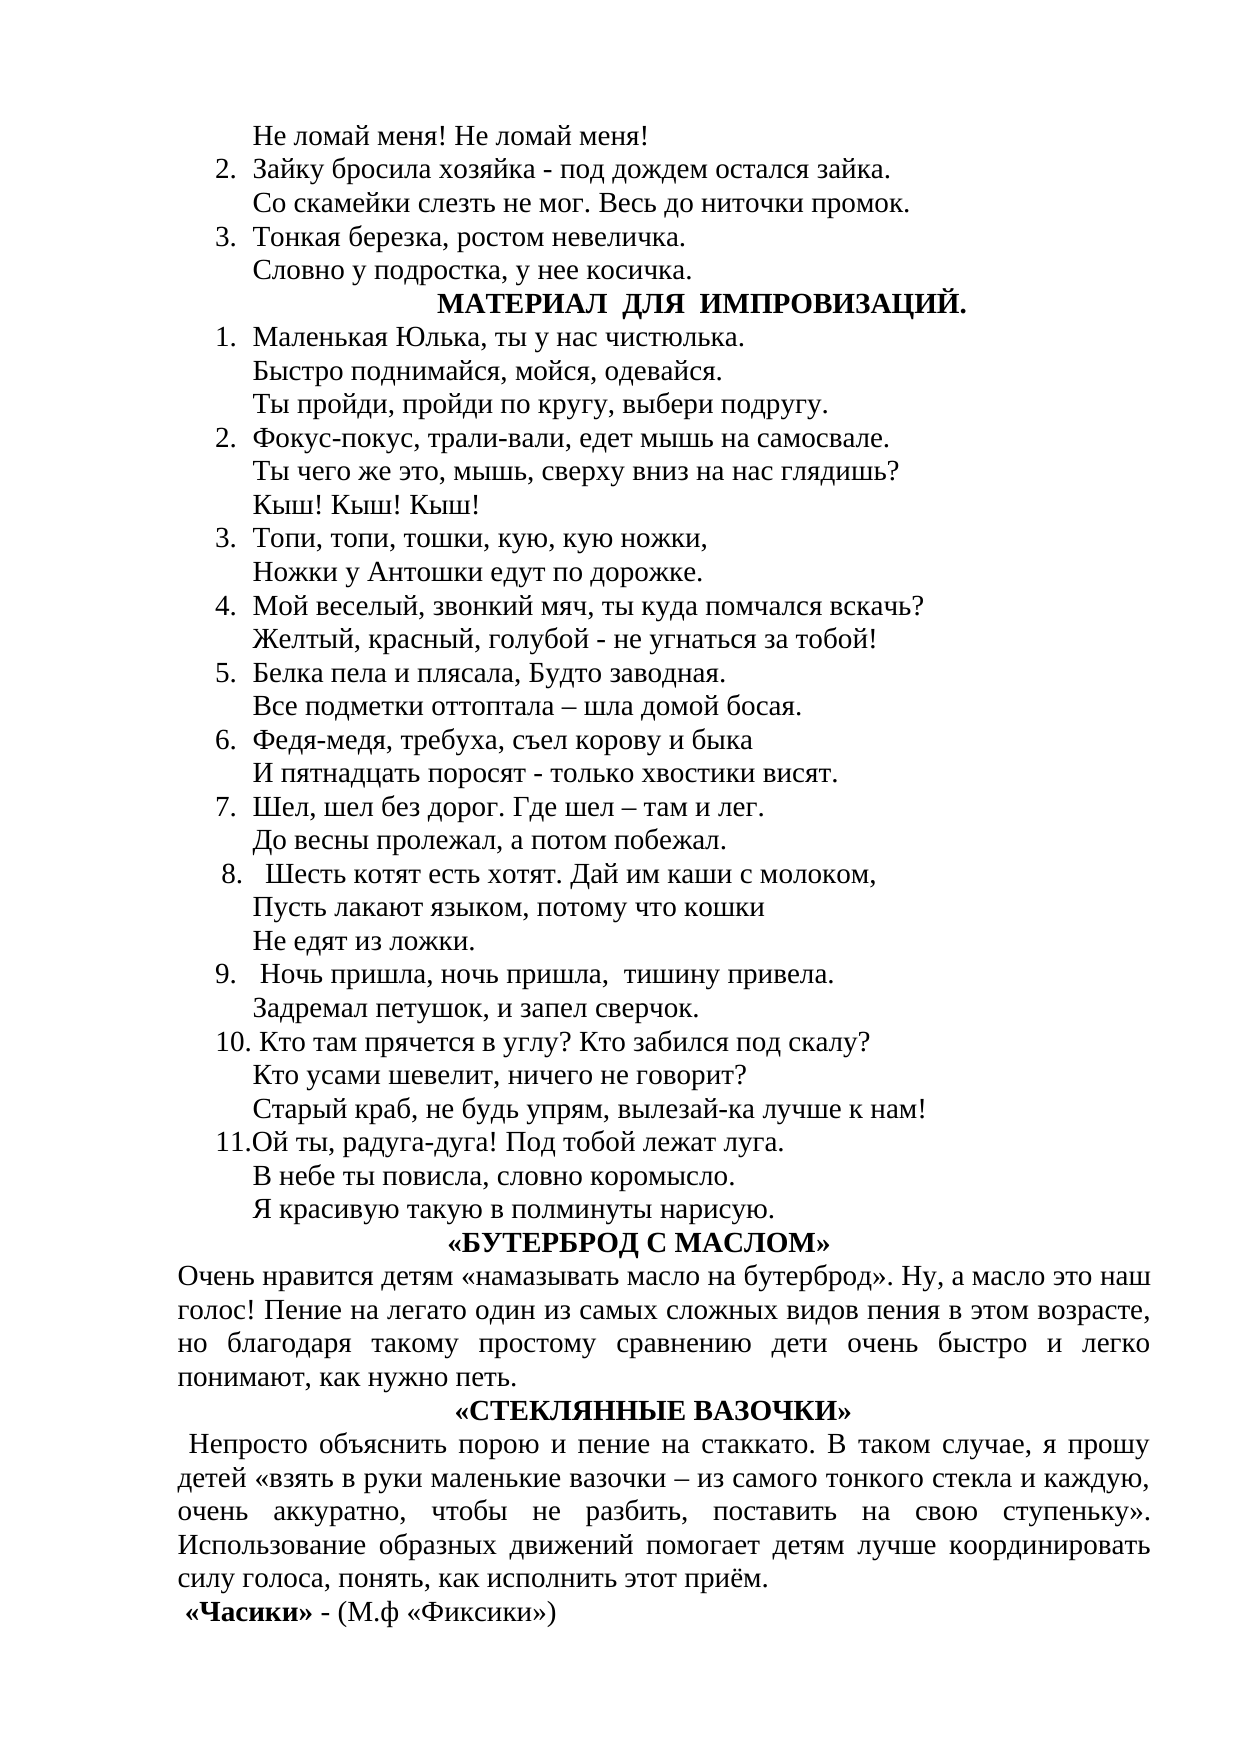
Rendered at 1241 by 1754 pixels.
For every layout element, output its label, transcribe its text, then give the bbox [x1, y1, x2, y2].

list Маленькая Юлька, ты у нас чистюлька. [215, 319, 1152, 353]
text Очень нравится детям «намазывать масло на бутерброд». Ну, а масло это наш голос! Пение на легато один из самых сложных видов пения в этом возрасте, но благодаря такому простому сравнению дети очень быстро и легко понимают, как нужно петь. [177, 1258, 1152, 1393]
text Я красивую такую в полминуты нарисую. [252, 1191, 1152, 1225]
text В небе ты повисла, словно коромысло. [252, 1158, 1152, 1191]
text Словно у подростка, у нее косичка. [252, 252, 1152, 286]
text Ты чего же это, мышь, сверху вниз на нас глядишь? [252, 453, 1152, 487]
text «СТЕКЛЯННЫЕ ВАЗОЧКИ» [177, 1393, 1152, 1426]
text Все подметки оттоптала – шла домой босая. [252, 688, 1152, 722]
text И пятнадцать поросят - только хвостики висят. [252, 755, 1152, 789]
text До весны пролежал, а потом побежал. [252, 822, 1152, 856]
list Ночь пришла, ночь пришла, тишину привела. [215, 957, 1152, 990]
text Пусть лакают языком, потому что кошки [252, 889, 1152, 923]
list Мой веселый, звонкий мяч, ты куда помчался вскачь? [215, 588, 1152, 621]
text МАТЕРИАЛ ДЛЯ ИМПРОВИЗАЦИЙ. [252, 286, 1152, 319]
text Быстро поднимайся, мойся, одевайся. [252, 353, 1152, 386]
text Ножки у Антошки едут по дорожке. [252, 554, 1152, 588]
list Фокус-покус, трали-вали, едет мышь на самосвале. [215, 420, 1152, 453]
text «БУТЕРБРОД С МАСЛОМ» [177, 1225, 1152, 1258]
text Со скамейки слезть не мог. Весь до ниточки промок. [252, 185, 1152, 219]
text Задремал петушок, и запел сверчок. [252, 990, 1152, 1024]
text 8. Шесть котят есть хотят. Дай им каши с молоком, [177, 856, 1152, 889]
list Зайку бросила хозяйка - под дождем остался зайка. [215, 152, 1152, 185]
text Непросто объяснить порою и пение на стаккато. В таком случае, я прошу детей «взять в руки маленькие вазочки – из самого тонкого стекла и каждую, очень аккуратно, чтобы не разбить, поставить на свою ступеньку». Использование образных движений помогает детям лучше координировать силу голоса, понять, как исполнить этот приём. [177, 1426, 1152, 1594]
text «Часики» - (М.ф «Фиксики») [177, 1594, 1152, 1627]
text Желтый, красный, голубой - не угнаться за тобой! [252, 621, 1152, 655]
text Кыш! Кыш! Кыш! [252, 487, 1152, 521]
text Кто усами шевелит, ничего не говорит? [252, 1057, 1152, 1091]
list Федя-медя, требуха, съел корову и быка [215, 722, 1152, 755]
text 11.Ой ты, радуга-дуга! Под тобой лежат луга. [215, 1124, 1152, 1158]
list Тонкая березка, ростом невеличка. [215, 219, 1152, 252]
text 10. Кто там прячется в углу? Кто забился под скалу? [215, 1024, 1152, 1057]
text Не ломай меня! Не ломай меня! [252, 118, 1152, 152]
list Топи, топи, тошки, кую, кую ножки, [215, 521, 1152, 554]
text Старый краб, не будь упрям, вылезай-ка лучше к нам! [252, 1091, 1152, 1124]
list Белка пела и плясала, Будто заводная. [215, 655, 1152, 688]
list Шел, шел без дорог. Где шел – там и лег. [215, 789, 1152, 822]
text Не едят из ложки. [252, 923, 1152, 957]
text Ты пройди, пройди по кругу, выбери подругу. [252, 386, 1152, 420]
